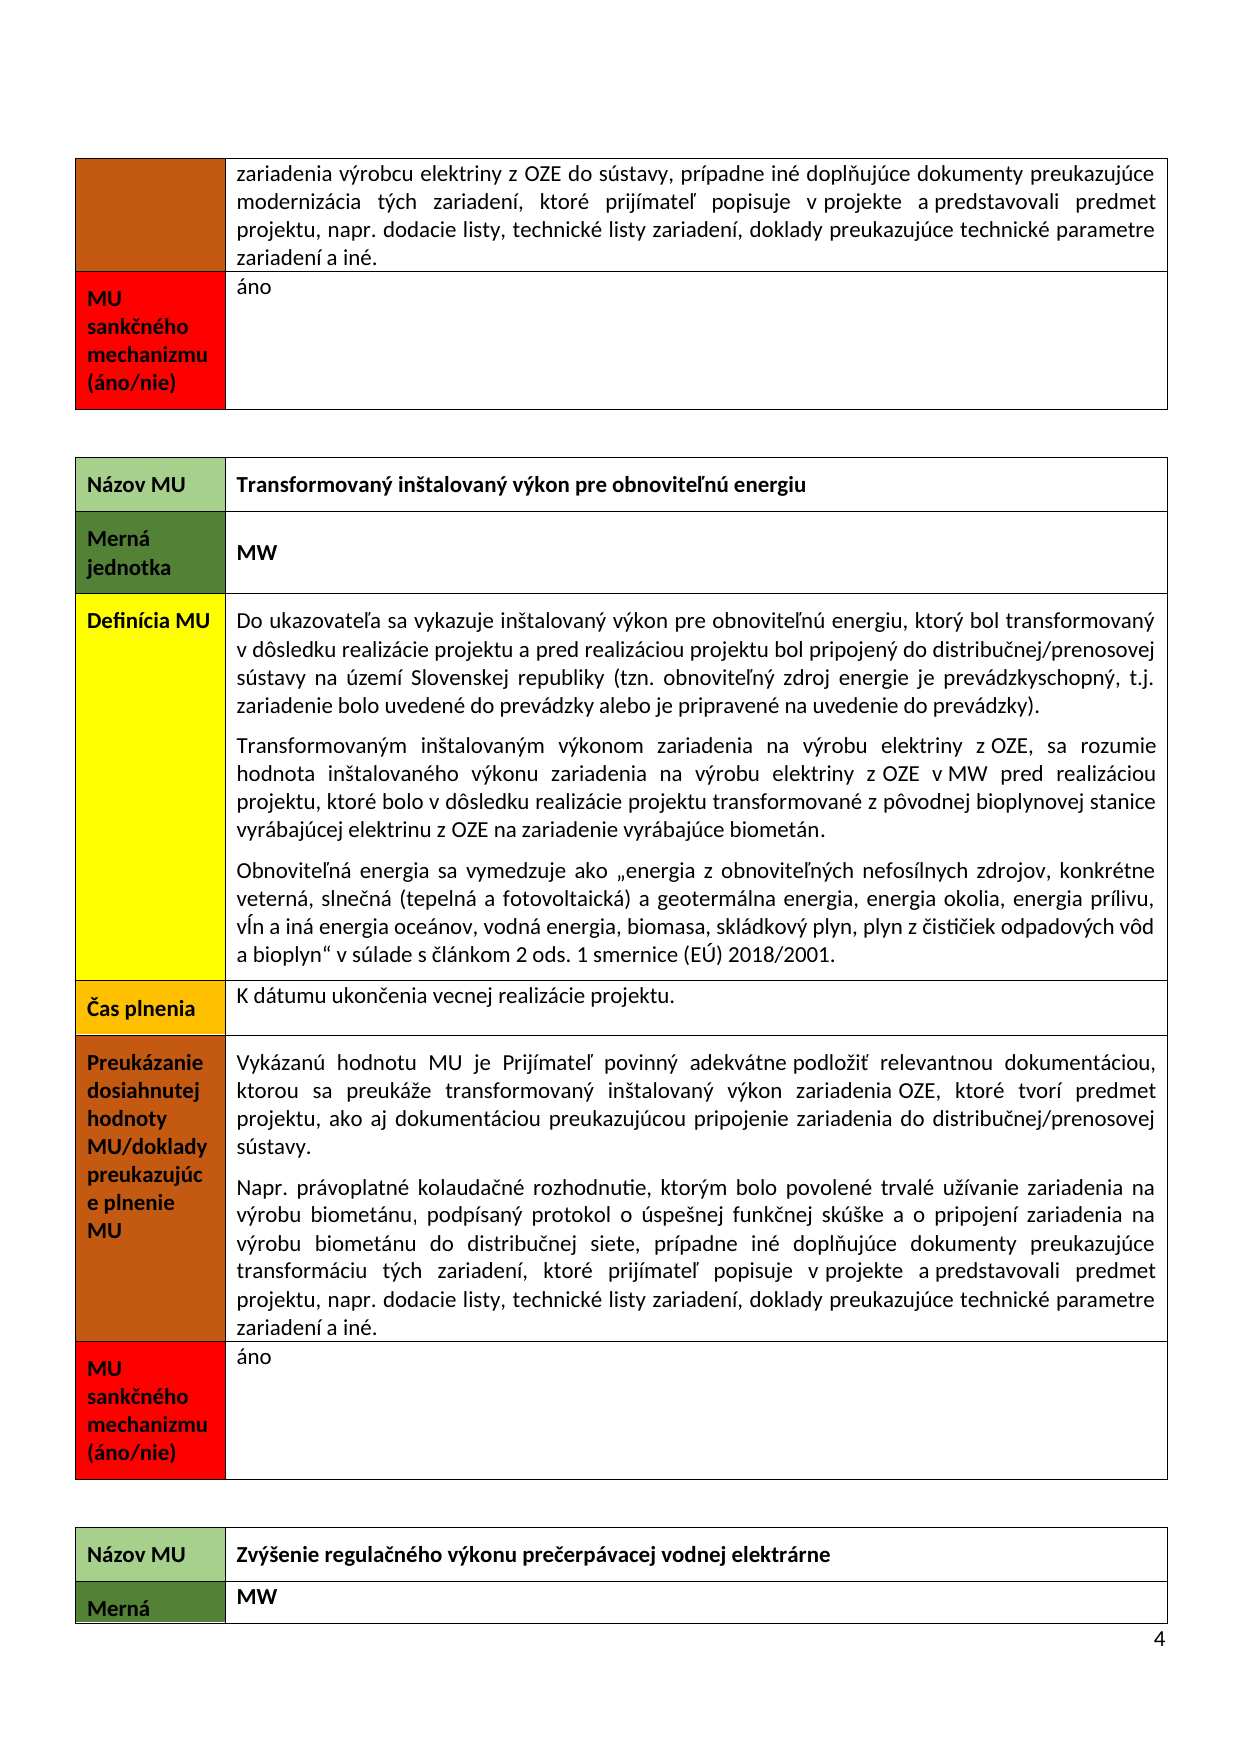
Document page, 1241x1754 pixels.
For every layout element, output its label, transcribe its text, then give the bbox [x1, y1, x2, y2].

table_cell K dátumu ukončenia vecnej realizácie projektu. [226, 981, 1167, 1034]
table_cell MW [226, 1582, 1167, 1622]
table_header Transformovaný inštalovaný výkon pre obnoviteľnú energiu [226, 458, 1167, 511]
table_cell Definícia MU [76, 594, 225, 980]
table_cell MU sankčného mechanizmu (áno/nie) [76, 1342, 225, 1479]
table_cell Do ukazovateľa sa vykazuje inštalovaný výkon pre obnoviteľnú energiu, ktorý bol transformovaný v dôsledku realizácie projektu a pred realizáciou projektu bol pripojený do distribučnej/prenosovej sústavy na území Slovenskej republiky (tzn. obnoviteľný zdroj energie je prevádzkyschopný, t.j. zariadenie bolo uvedené do prevádzky alebo je pripravené na uvedenie do prevádzky). Transformovaným inštalovaným výkonom zariadenia na výrobu elektriny z OZE, sa rozumie hodnota inštalovaného výkonu zariadenia na výrobu elektriny z OZE v MW pred realizáciou projektu, ktoré bolo v dôsledku realizácie projektu transformované z pôvodnej bioplynovej stanice vyrábajúcej elektrinu z OZE na zariadenie vyrábajúce biometán. Obnoviteľná energia sa vymedzuje ako „energia z obnoviteľných nefosílnych zdrojov, konkrétne veterná, slnečná (tepelná a fotovoltaická) a geotermálna energia, energia okolia, energia prílivu, vĺn a iná energia oceánov, vodná energia, biomasa, skládkový plyn, plyn z čističiek odpadových vôd a bioplyn“ v súlade s článkom 2 ods. 1 smernice (EÚ) 2018/2001. [226, 594, 1167, 980]
table_cell Vykázanú hodnotu MU je Prijímateľ povinný adekvátne podložiť relevantnou dokumentáciou, ktorou sa preukáže transformovaný inštalovaný výkon zariadenia OZE, ktoré tvorí predmet projektu, ako aj dokumentáciou preukazujúcou pripojenie zariadenia do distribučnej/prenosovej sústavy. Napr. právoplatné kolaudačné rozhodnutie, ktorým bolo povolené trvalé užívanie zariadenia na výrobu biometánu, podpísaný protokol o úspešnej funkčnej skúške a o pripojení zariadenia na výrobu biometánu do distribučnej siete, prípadne iné doplňujúce dokumenty preukazujúce transformáciu tých zariadení, ktoré prijímateľ popisuje v projekte a predstavovali predmet projektu, napr. dodacie listy, technické listy zariadení, doklady preukazujúce technické parametre zariadení a iné. [226, 1036, 1167, 1341]
table_cell MU sankčného mechanizmu (áno/nie) [76, 272, 225, 409]
table_header Názov MU [76, 1528, 225, 1581]
table_header Názov MU [76, 458, 225, 511]
table_cell áno [226, 272, 1167, 409]
table_cell Merná jednotka [76, 512, 225, 593]
table_cell áno [226, 1342, 1167, 1479]
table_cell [76, 159, 225, 271]
table_cell Čas plnenia [76, 981, 225, 1034]
table_cell Preukázanie dosiahnutej hodnoty MU/doklady preukazujúce plnenie MU [76, 1036, 225, 1341]
table_cell Merná jednotka [76, 1582, 225, 1622]
table_header Zvýšenie regulačného výkonu prečerpávacej vodnej elektrárne [226, 1528, 1167, 1581]
table_cell MW [226, 512, 1167, 593]
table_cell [226, 159, 1167, 271]
